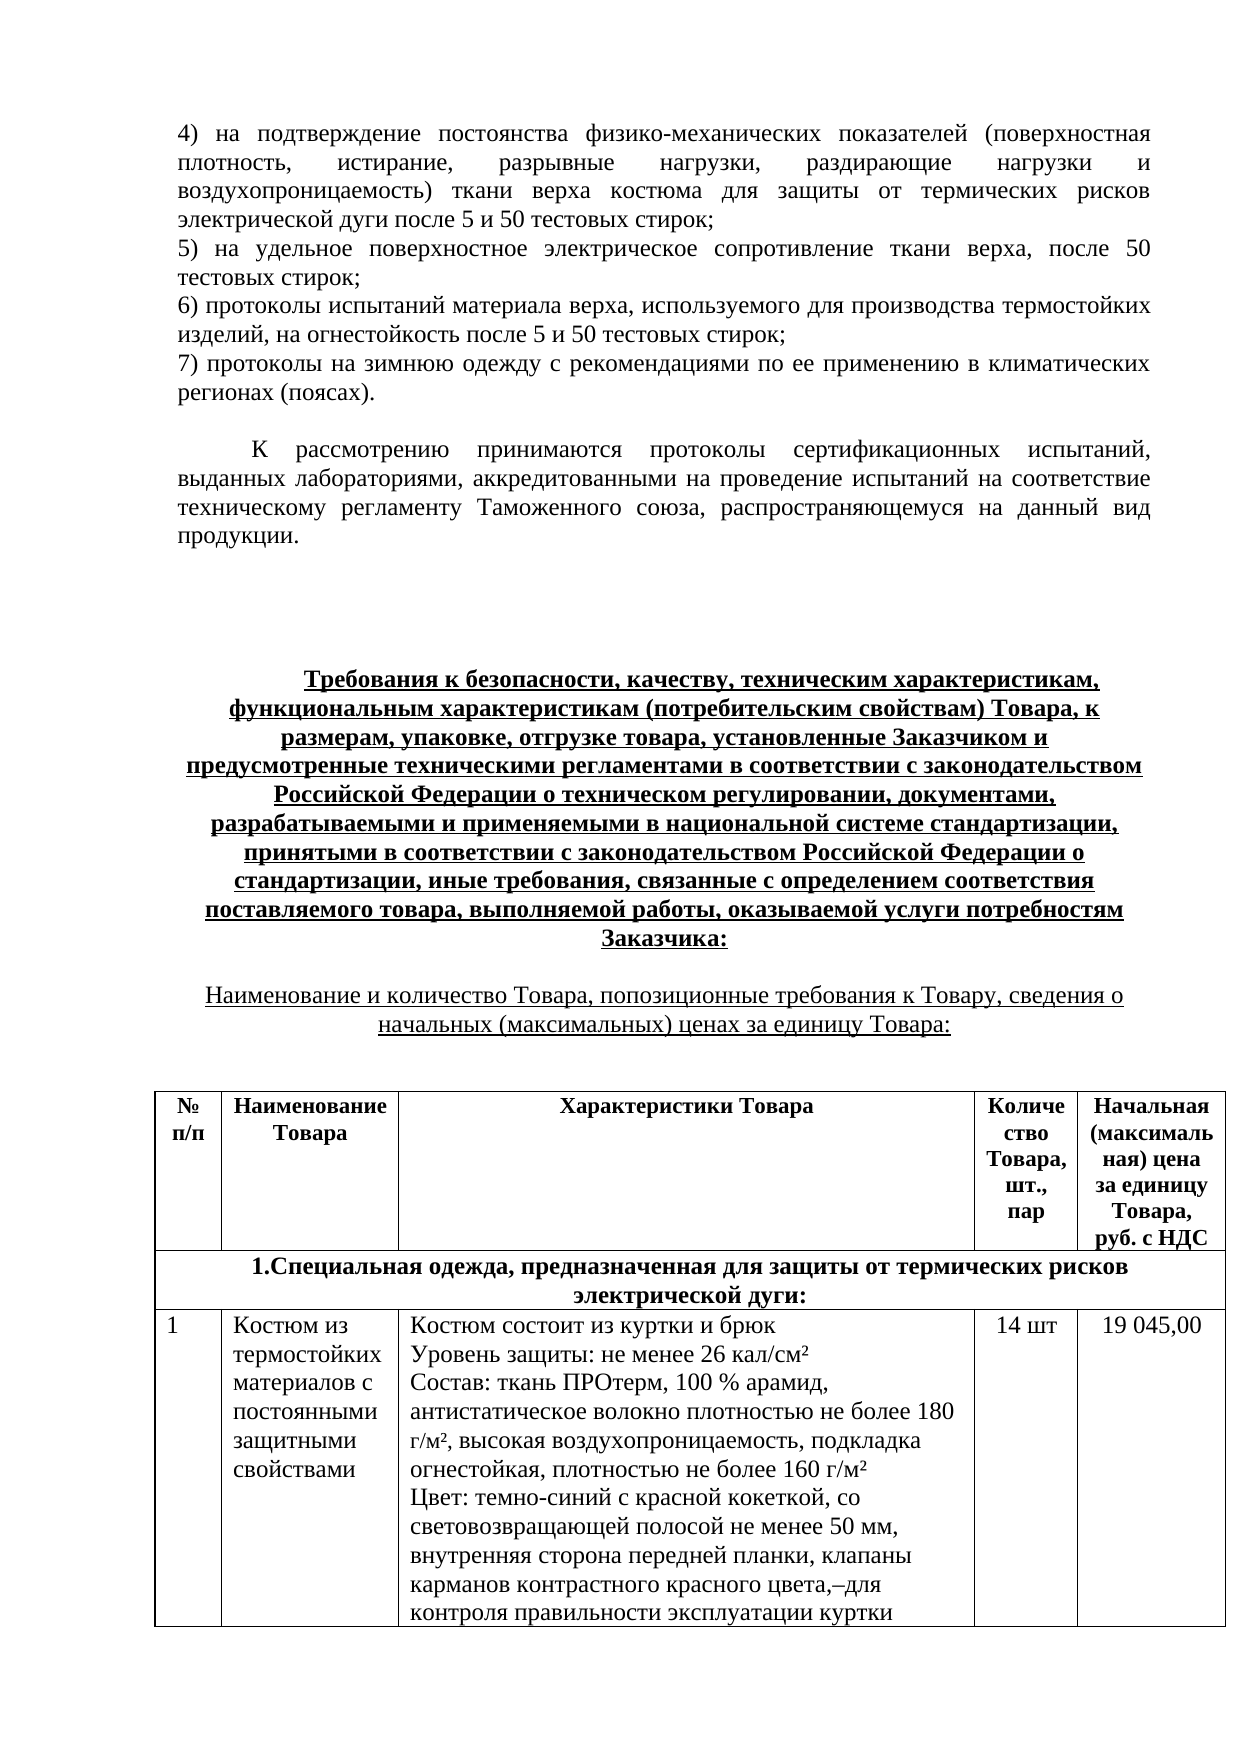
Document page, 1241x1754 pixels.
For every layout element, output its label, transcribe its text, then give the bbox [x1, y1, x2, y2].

table_header Начальная (максимальная) цена за единицу Товара, руб. с НДС [1078, 1092, 1225, 1250]
table_cell 14 шт [975, 1310, 1077, 1626]
text Наименование и количество Товара, попозиционные требования к Товару, сведения о начальных (максимальных) ценах за единицу Товара: [177, 981, 1152, 1038]
table_header Наименование Товара [222, 1092, 398, 1250]
table_header Характеристики Товара [399, 1092, 974, 1250]
text 7) протоколы на зимнюю одежду с рекомендациями по ее применению в климатических регионах (поясах). [177, 348, 1152, 406]
text 5) на удельное поверхностное электрическое сопротивление ткани верха, после 50 тестовых стирок; [177, 233, 1152, 291]
text 6) протоколы испытаний материала верха, используемого для производства термостойких изделий, на огнестойкость после 5 и 50 тестовых стирок; [177, 291, 1152, 348]
table_cell 1.Специальная одежда, предназначенная для защиты от термических рисков электрической дуги: [156, 1251, 1225, 1309]
text 4) на подтверждение постоянства физико-механических показателей (поверхностная плотность, истирание, разрывные нагрузки, раздирающие нагрузки и воздухопроницаемость) ткани верха костюма для защиты от термических рисков электрической дуги после 5 и 50 тестовых стирок; [177, 118, 1152, 233]
table_cell 1 [156, 1310, 221, 1626]
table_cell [222, 1310, 398, 1626]
table_cell 19 045,00 [1078, 1310, 1225, 1626]
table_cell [399, 1310, 974, 1626]
table_header № п/п [156, 1092, 221, 1250]
text Требования к безопасности, качеству, техническим характеристикам, функциональным характеристикам (потребительским свойствам) Товара, к размерам, упаковке, отгрузке товара, установленные Заказчиком и предусмотренные техническими регламентами в соответствии с законодательством Российской Федерации о техническом регулировании, документами, разрабатываемыми и применяемыми в национальной системе стандартизации, принятыми в соответствии с законодательством Российской Федерации о стандартизации, иные требования, связанные с определением соответствия поставляемого товара, выполняемой работы, оказываемой услуги потребностям Заказчика: [177, 664, 1152, 952]
table_header Количество Товара, шт., пар [975, 1092, 1077, 1250]
text К рассмотрению принимаются протоколы сертификационных испытаний, выданных лабораториями, аккредитованными на проведение испытаний на соответствие техническому регламенту Таможенного союза, распространяющемуся на данный вид продукции. [177, 434, 1152, 549]
